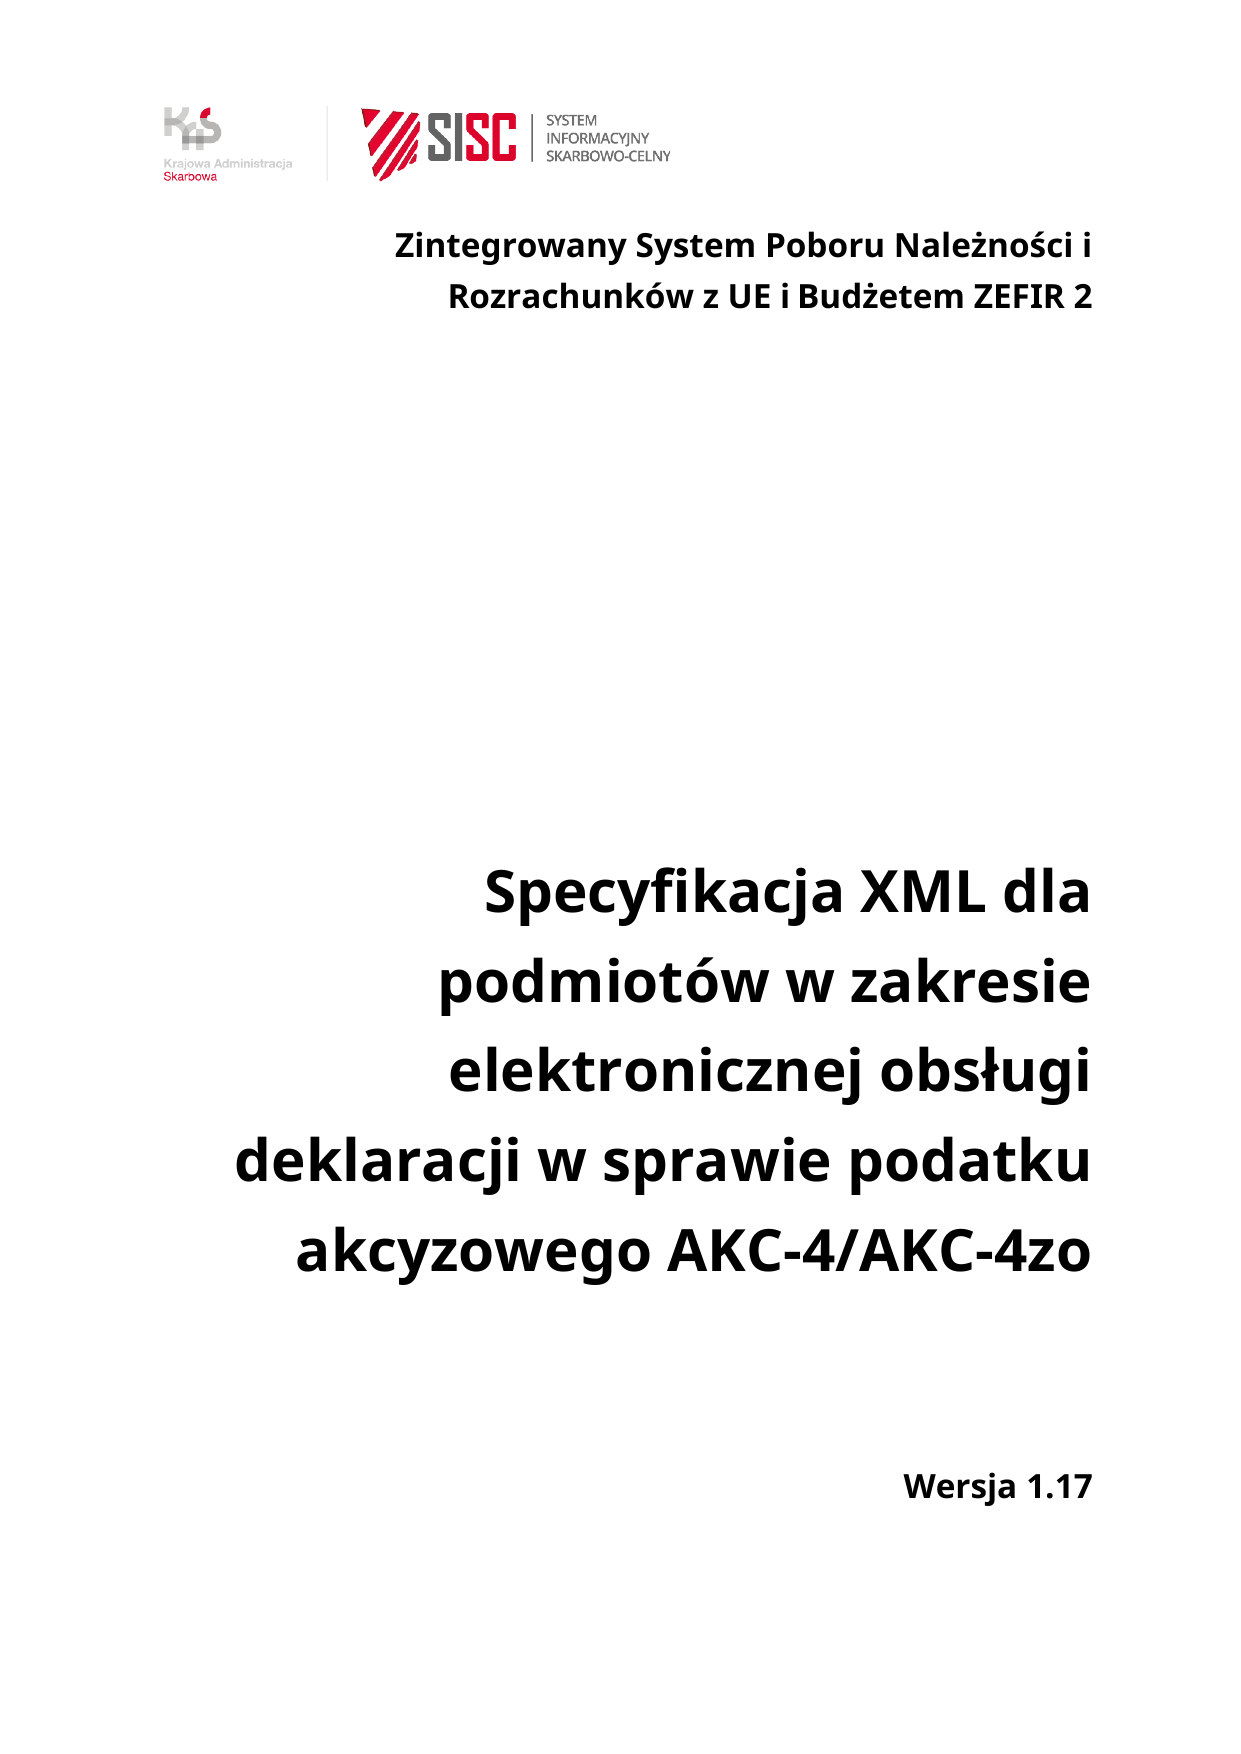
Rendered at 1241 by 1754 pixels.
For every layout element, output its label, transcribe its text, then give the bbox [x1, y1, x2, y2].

picture [147, 90, 671, 198]
text Zintegrowany System Poboru Należności i Rozrachunków z UE i Budżetem ZEFIR 2 [148, 222, 1092, 318]
text Wersja 1.17 [148, 1463, 1092, 1508]
title Specyfikacja XML dla podmiotów w zakresie elektronicznej obsługi deklaracji w sprawie podatku akcyzowego AKC-4/AKC-4zo [148, 850, 1092, 1288]
